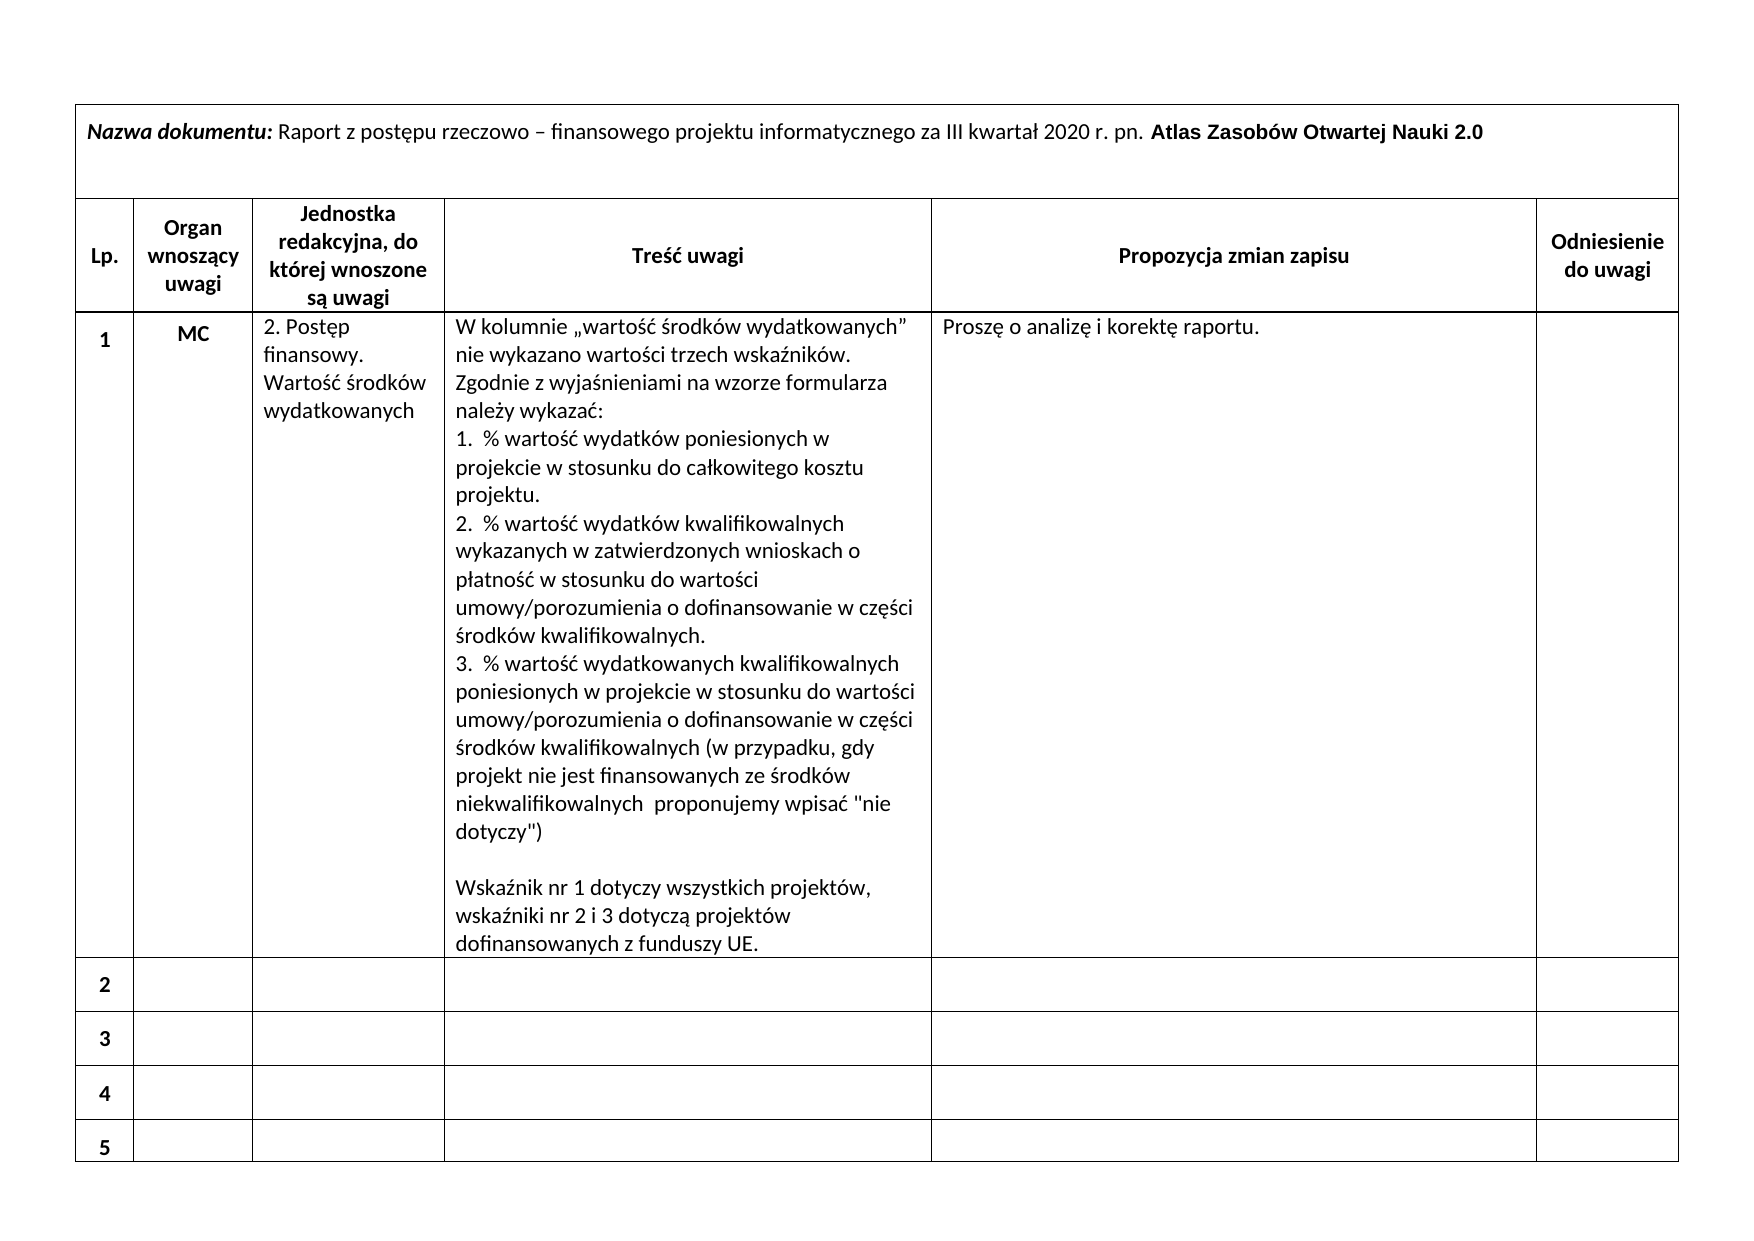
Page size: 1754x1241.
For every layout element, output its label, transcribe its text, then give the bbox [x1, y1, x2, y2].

table_cell [445, 958, 931, 1011]
table_cell Organ wnoszący uwagi [134, 199, 252, 311]
table_cell [932, 1120, 1536, 1161]
table_cell [1537, 958, 1678, 1011]
table_cell Propozycja zmian zapisu [932, 199, 1536, 311]
table_cell [445, 1066, 931, 1119]
table_cell [134, 1066, 252, 1119]
table_cell [1537, 1066, 1678, 1119]
table_cell MC [134, 313, 252, 957]
table_cell 1 [76, 313, 133, 957]
table_cell [134, 958, 252, 1011]
table_cell 2. Postęp finansowy. Wartość środków wydatkowanych [253, 313, 444, 957]
table_cell [253, 1012, 444, 1065]
table_cell [445, 1120, 931, 1161]
table_cell Jednostka redakcyjna, do której wnoszone są uwagi [253, 199, 444, 311]
table_cell Odniesienie do uwagi [1537, 199, 1678, 311]
table_cell [253, 958, 444, 1011]
table_cell Proszę o analizę i korektę raportu. [932, 313, 1536, 957]
table_cell Lp. [76, 199, 133, 311]
table_cell 4 [76, 1066, 133, 1119]
table_cell [1537, 313, 1678, 957]
table_cell Treść uwagi [445, 199, 931, 311]
table_cell W kolumnie „wartość środków wydatkowanych” nie wykazano wartości trzech wskaźników. Zgodnie z wyjaśnieniami na wzorze formularza należy wykazać: 1. % wartość wydatków poniesionych w projekcie w stosunku do całkowitego kosztu projektu. 2. % wartość wydatków kwalifikowalnych wykazanych w zatwierdzonych wnioskach o płatność w stosunku do wartości umowy/porozumienia o dofinansowanie w części środków kwalifikowalnych. 3. % wartość wydatkowanych kwalifikowalnych poniesionych w projekcie w stosunku do wartości umowy/porozumienia o dofinansowanie w części środków kwalifikowalnych (w przypadku, gdy projekt nie jest finansowanych ze środków niekwalifikowalnych proponujemy wpisać "nie dotyczy") Wskaźnik nr 1 dotyczy wszystkich projektów, wskaźniki nr 2 i 3 dotyczą projektów dofinansowanych z funduszy UE. [445, 313, 931, 957]
table_cell [1537, 1120, 1678, 1161]
table_cell [134, 1120, 252, 1161]
table_cell 5 [76, 1120, 133, 1161]
table_cell [932, 958, 1536, 1011]
table_header Nazwa dokumentu: Raport z postępu rzeczowo – finansowego projektu informatycznego za III kwartał 2020 r. pn. Atlas Zasobów Otwartej Nauki 2.0 [76, 105, 1678, 198]
table_cell [134, 1012, 252, 1065]
table_cell [253, 1066, 444, 1119]
table_cell 3 [76, 1012, 133, 1065]
table_cell [932, 1012, 1536, 1065]
table_cell [445, 1012, 931, 1065]
table_cell 2 [76, 958, 133, 1011]
table_cell [932, 1066, 1536, 1119]
table_cell [253, 1120, 444, 1161]
table_cell [1537, 1012, 1678, 1065]
